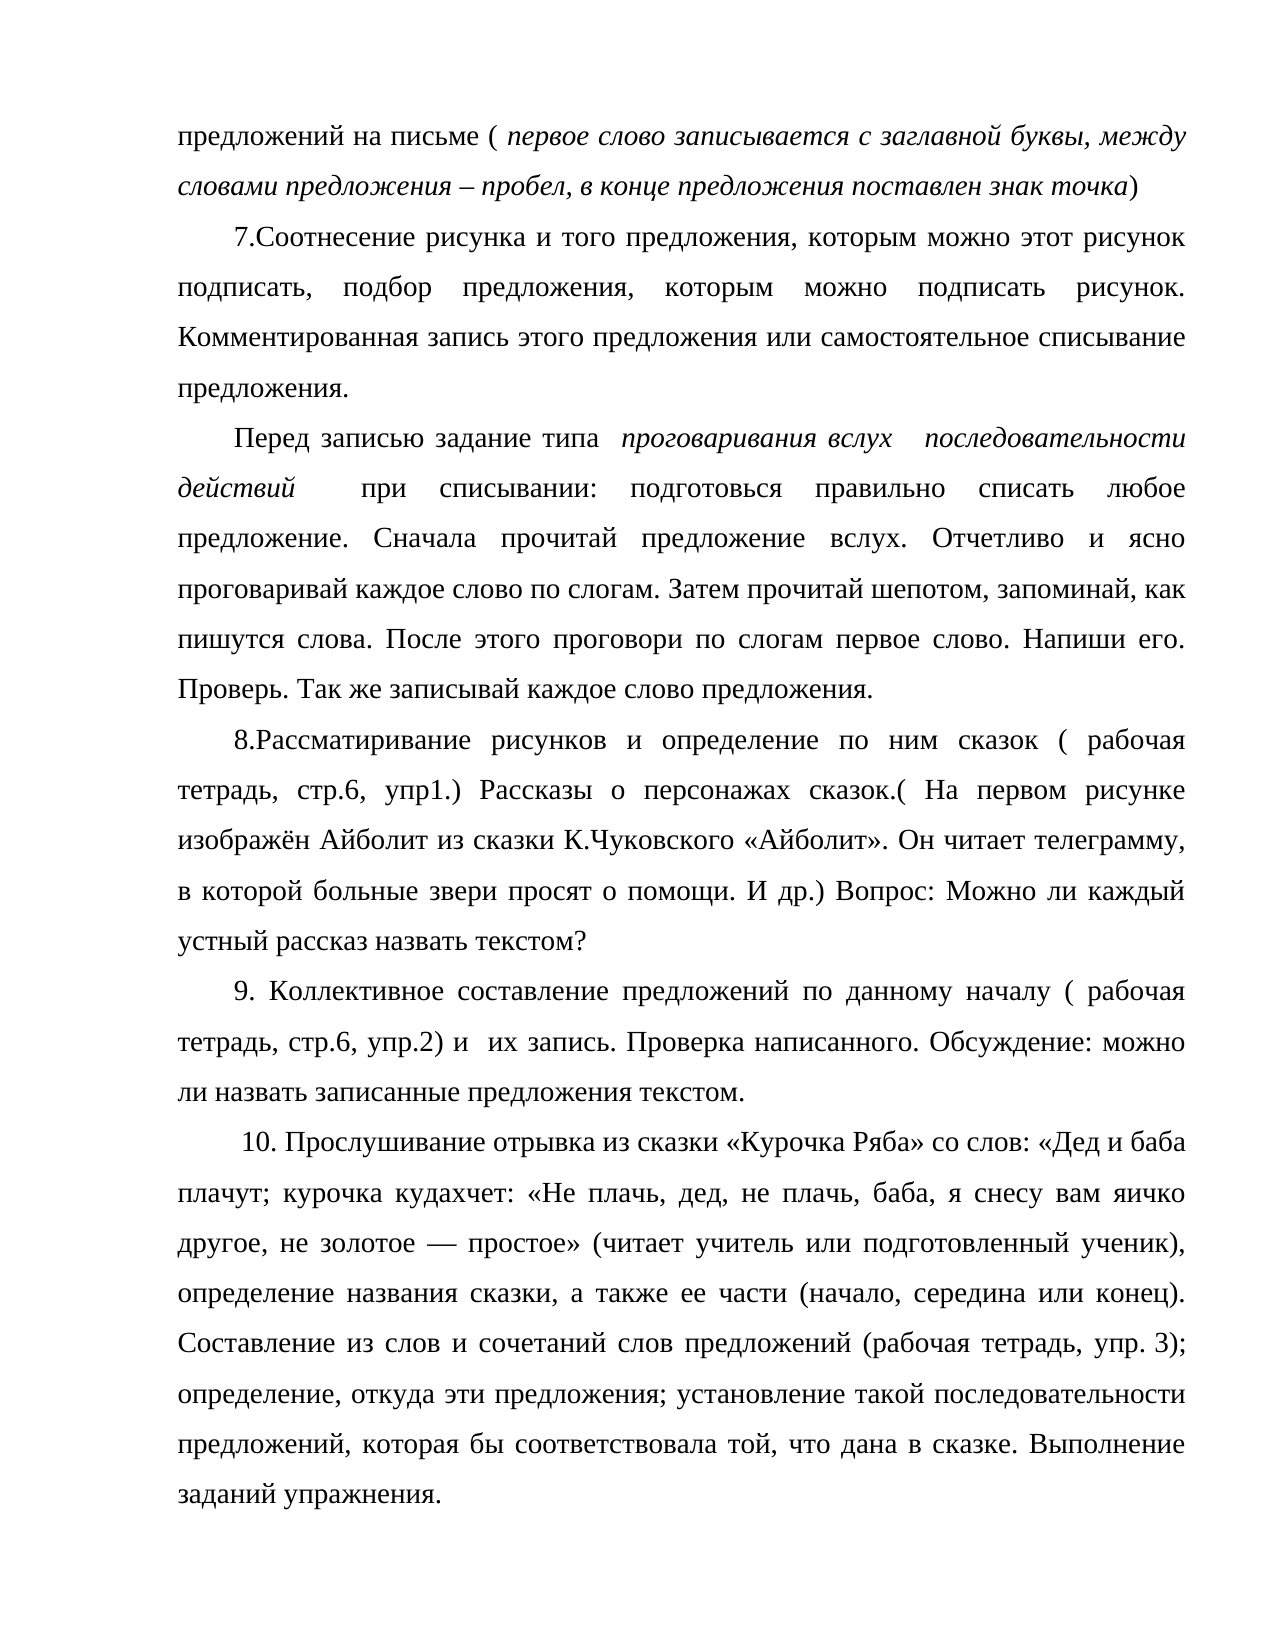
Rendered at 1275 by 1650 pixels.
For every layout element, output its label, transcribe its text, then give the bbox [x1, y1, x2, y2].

text 7.Соотнесение рисунка и того предложения, которым можно этот рисунок подписать, подбор предложения, которым можно подписать рисунок. Комментированная запись этого предложения или самостоятельное списывание предложения. [177, 219, 1186, 403]
text 8.Рассматиривание рисунков и определение по ним сказок ( рабочая тетрадь, стр.6, упр1.) Рассказы о персонажах сказок.( На первом рисунке изображён Айболит из сказки К.Чуковского «Айболит». Он читает телеграмму, в которой больные звери просят о помощи. И др.) Вопрос: Можно ли каждый устный рассказ назвать текстом? [177, 722, 1186, 957]
text Перед записью задание типа проговаривания вслух последовательности действий при списывании: подготовься правильно списать любое предложение. Сначала прочитай предложение вслух. Отчетливо и ясно проговаривай каждое слово по слогам. Затем прочитай шепотом, запоминай, как пишутся слова. После этого проговори по слогам первое слово. Напиши его. Проверь. Так же записывай каждое слово предложения. [177, 420, 1186, 705]
text 9. Коллективное составление предложений по данному началу ( рабочая тетрадь, стр.6, упр.2) и их запись. Проверка написанного. Обсуждение: можно ли назвать записанные предложения текстом. [177, 973, 1186, 1108]
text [177, 118, 1186, 202]
text 10. Прослушивание отрывка из сказки «Курочка Ряба» со слов: «Дед и баба плачут; курочка кудахчет: «Не плачь, дед, не плачь, баба, я снесу вам яичко другое, не золотое — простое» (читает учитель или подготовленный ученик), определение названия сказки, а также ее части (начало, середина или конец). Составление из слов и сочетаний слов предложений (рабочая тетрадь, упр. 3); определение, откуда эти предложения; установление такой последовательности предложений, которая бы соответствовала той, что дана в сказке. Выполнение заданий упражнения. [177, 1124, 1186, 1510]
